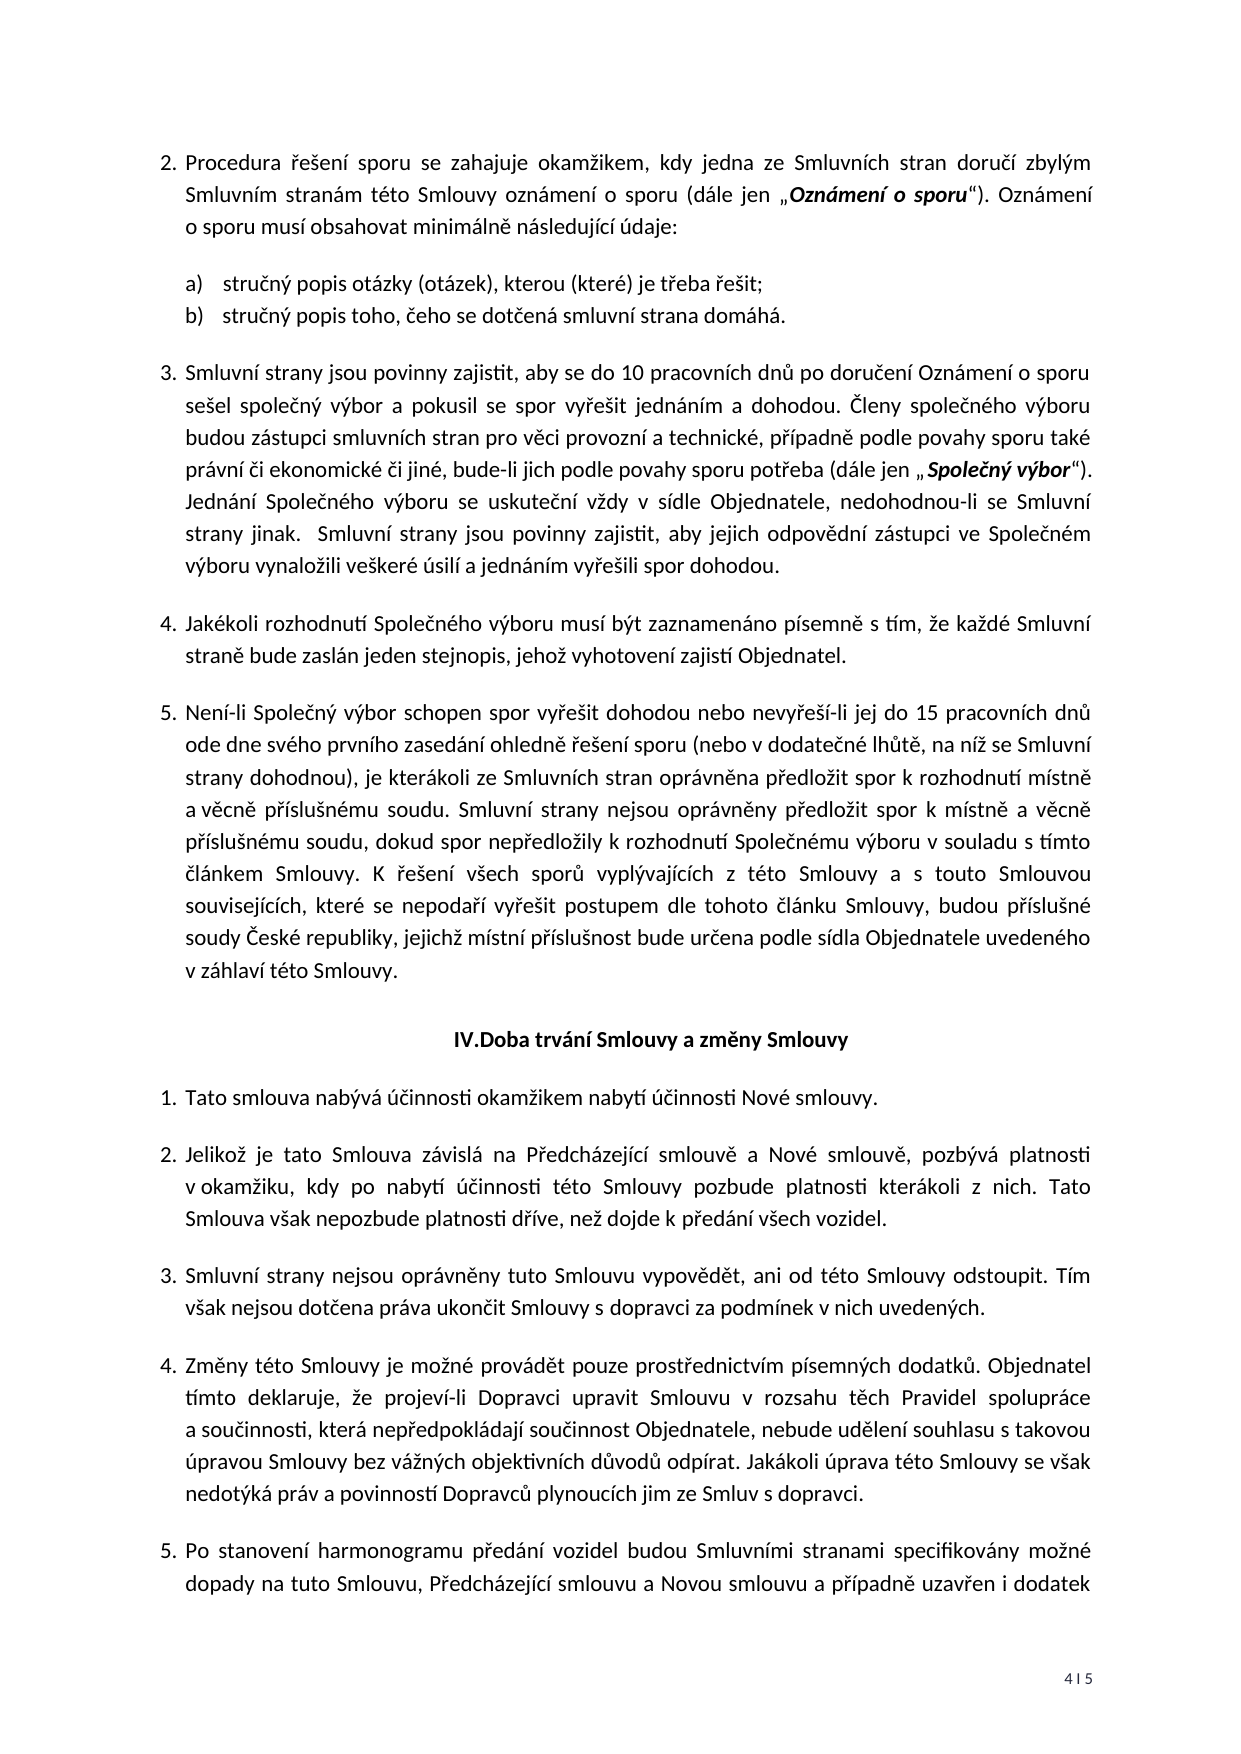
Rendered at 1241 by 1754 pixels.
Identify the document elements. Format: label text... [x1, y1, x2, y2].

text Smluvní strany jsou povinny zajistit, aby se do 10 pracovních dnů po doručení Oznámení o sporu sešel společný výbor a pokusil se spor vyřešit jednáním a dohodou. Členy společného výboru budou zástupci smluvních stran pro věci provozní a technické, případně podle povahy sporu také právní či ekonomické či jiné, bude-li jich podle povahy sporu potřeba (dále jen „Společný výbor“). Jednání Společného výboru se uskuteční vždy v sídle Objednatele, nedohodnou-li se Smluvní strany jinak. Smluvní strany jsou povinny zajistit, aby jejich odpovědní zástupci ve Společném výboru vynaložili veškeré úsilí a jednáním vyřešili spor dohodou. [177, 358, 1093, 580]
text Není-li Společný výbor schopen spor vyřešit dohodou nebo nevyřeší-li jej do 15 pracovních dnů ode dne svého prvního zasedání ohledně řešení sporu (nebo v dodatečné lhůtě, na níž se Smluvní strany dohodnou), je kterákoli ze Smluvních stran oprávněna předložit spor k rozhodnutí místně a věcně příslušnému soudu. Smluvní strany nejsou oprávněny předložit spor k místně a věcně příslušnému soudu, dokud spor nepředložily k rozhodnutí Společnému výboru v souladu s tímto článkem Smlouvy. K řešení všech sporů vyplývajících z této Smlouvy a s touto Smlouvou souvisejících, které se nepodaří vyřešit postupem dle tohoto článku Smlouvy, budou příslušné soudy České republiky, jejichž místní příslušnost bude určena podle sídla Objednatele uvedeného v záhlaví této Smlouvy. [177, 698, 1093, 984]
text Doba trvání Smlouvy a změny Smlouvy [223, 1025, 1093, 1053]
text Smluvní strany nejsou oprávněny tuto Smlouvu vypovědět, ani od této Smlouvy odstoupit. Tím však nejsou dotčena práva ukončit Smlouvy s dopravci za podmínek v nich uvedených. [177, 1261, 1093, 1322]
list Tato smlouva nabývá účinnosti okamžikem nabytí účinnosti Nové smlouvy. [177, 1083, 1093, 1111]
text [177, 1537, 1093, 1597]
text Jelikož je tato Smlouva závislá na Předcházející smlouvě a Nové smlouvě, pozbývá platnosti v okamžiku, kdy po nabytí účinnosti této Smlouvy pozbude platnosti kterákoli z nich. Tato Smlouva však nepozbude platnosti dříve, než dojde k předání všech vozidel. [177, 1140, 1093, 1232]
list stručný popis toho, čeho se dotčená smluvní strana domáhá. [185, 301, 1093, 329]
text Změny této Smlouvy je možné provádět pouze prostřednictvím písemných dodatků. Objednatel tímto deklaruje, že projeví-li Dopravci upravit Smlouvu v rozsahu těch Pravidel spolupráce a součinnosti, která nepředpokládají součinnost Objednatele, nebude udělení souhlasu s takovou úpravou Smlouvy bez vážných objektivních důvodů odpírat. Jakákoli úprava této Smlouvy se však nedotýká práv a povinností Dopravců plynoucích jim ze Smluv s dopravci. [177, 1351, 1093, 1507]
text Procedura řešení sporu se zahajuje okamžikem, kdy jedna ze Smluvních stran doručí zbylým Smluvním stranám této Smlouvy oznámení o sporu (dále jen „Oznámení o sporu“). Oznámení o sporu musí obsahovat minimálně následující údaje: [177, 148, 1093, 240]
text Jakékoli rozhodnutí Společného výboru musí být zaznamenáno písemně s tím, že každé Smluvní straně bude zaslán jeden stejnopis, jehož vyhotovení zajistí Objednatel. [177, 609, 1093, 669]
list stručný popis otázky (otázek), kterou (které) je třeba řešit; [185, 269, 1093, 297]
